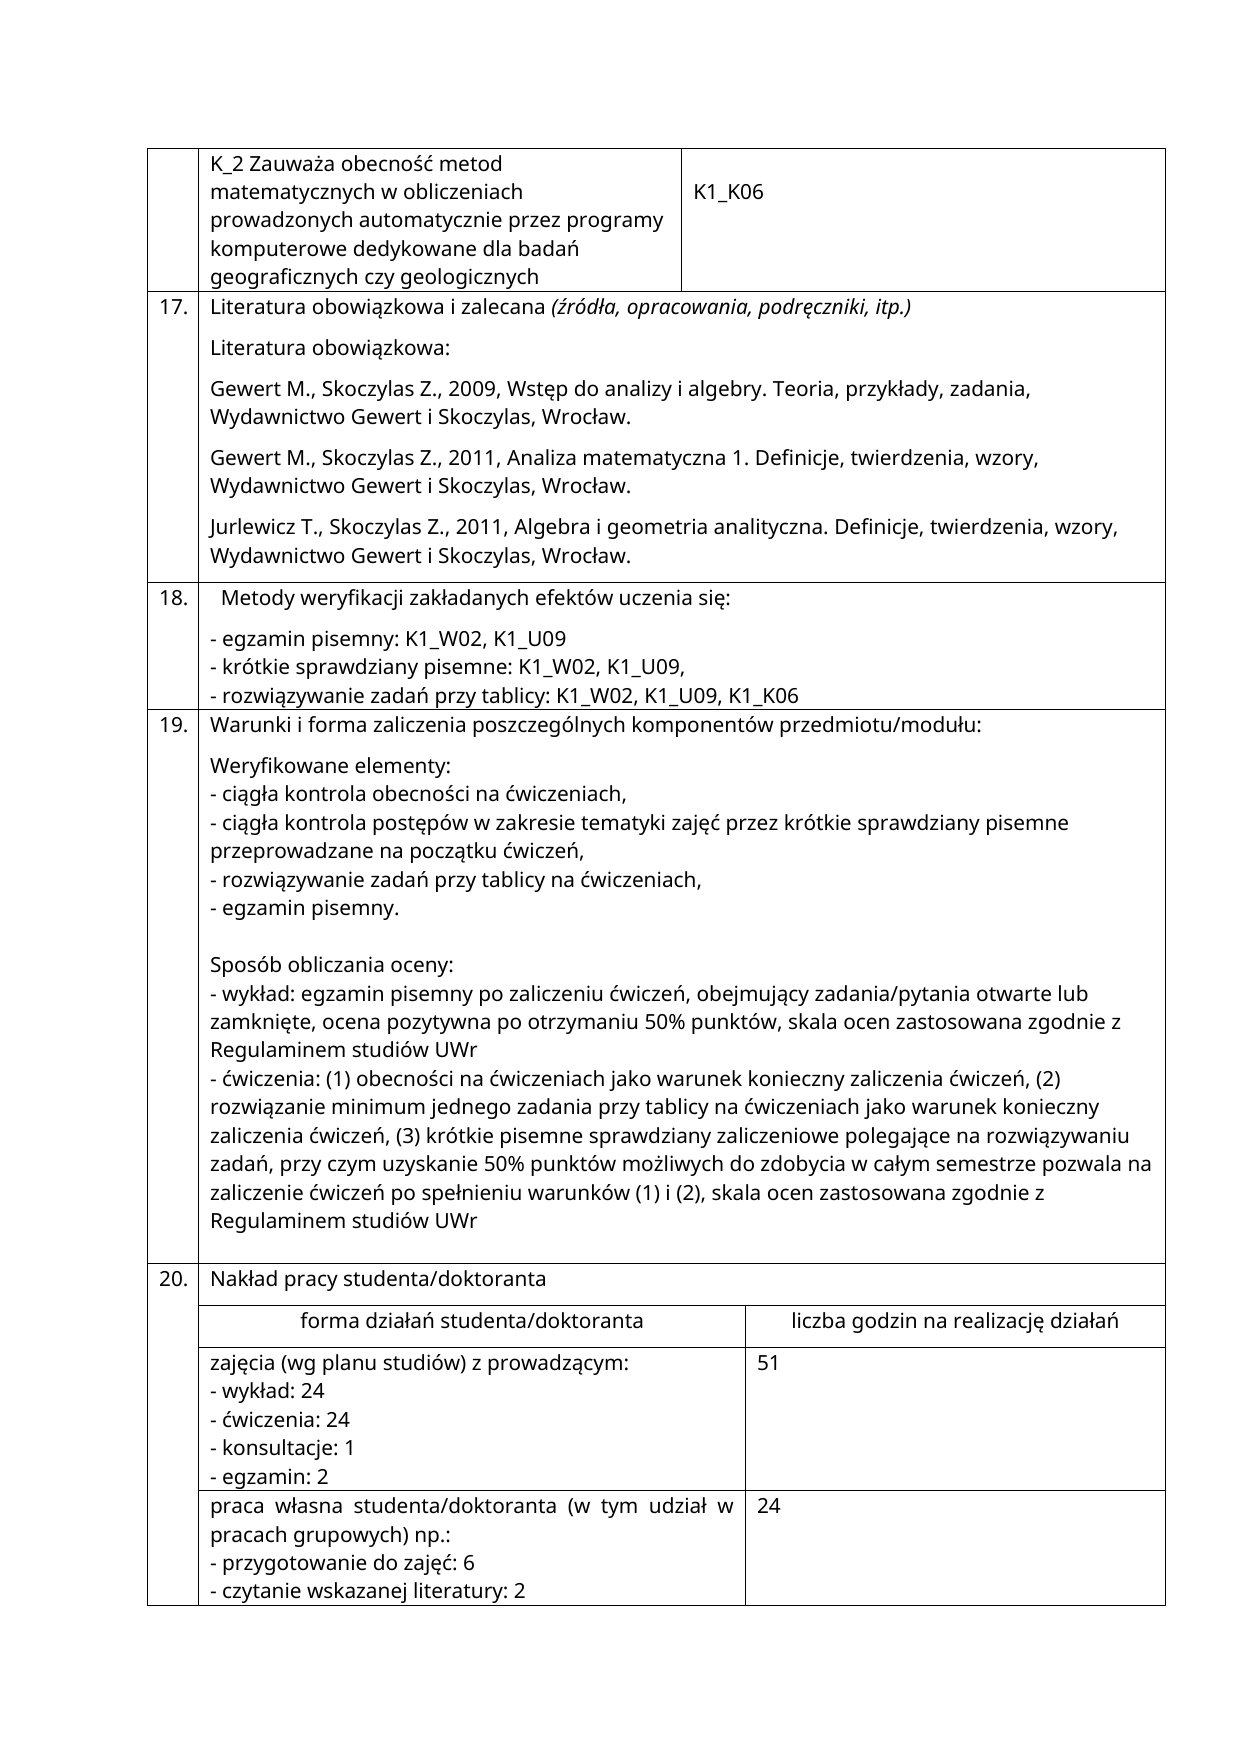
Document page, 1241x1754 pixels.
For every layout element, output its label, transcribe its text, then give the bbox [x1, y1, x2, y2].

table_cell [148, 292, 198, 582]
table_cell Metody weryfikacji zakładanych efektów uczenia się: - egzamin pisemny: K1_W02, K1_U09 - krótkie sprawdziany pisemne: K1_W02, K1_U09, - rozwiązywanie zadań przy tablicy: K1_W02, K1_U09, K1_K06 [199, 583, 1165, 709]
table_cell [148, 710, 198, 1263]
table_cell liczba godzin na realizację działań [746, 1306, 1165, 1347]
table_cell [199, 1491, 745, 1605]
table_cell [199, 149, 681, 291]
table_cell [148, 583, 198, 709]
table_cell [148, 149, 198, 291]
table_cell zajęcia (wg planu studiów) z prowadzącym: - wykład: 24 - ćwiczenia: 24 - konsultacje: 1 - egzamin: 2 [199, 1348, 745, 1490]
table_cell Nakład pracy studenta/doktoranta [199, 1264, 1165, 1305]
table_cell 24 [746, 1491, 1165, 1605]
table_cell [682, 149, 1165, 291]
table_cell forma działań studenta/doktoranta [199, 1306, 745, 1347]
table_cell Warunki i forma zaliczenia poszczególnych komponentów przedmiotu/modułu: Weryfikowane elementy: - ciągła kontrola obecności na ćwiczeniach, - ciągła kontrola postępów w zakresie tematyki zajęć przez krótkie sprawdziany pisemne przeprowadzane na początku ćwiczeń, - rozwiązywanie zadań przy tablicy na ćwiczeniach, - egzamin pisemny. Sposób obliczania oceny: - wykład: egzamin pisemny po zaliczeniu ćwiczeń, obejmujący zadania/pytania otwarte lub zamknięte, ocena pozytywna po otrzymaniu 50% punktów, skala ocen zastosowana zgodnie z Regulaminem studiów UWr - ćwiczenia: (1) obecności na ćwiczeniach jako warunek konieczny zaliczenia ćwiczeń, (2) rozwiązanie minimum jednego zadania przy tablicy na ćwiczeniach jako warunek konieczny zaliczenia ćwiczeń, (3) krótkie pisemne sprawdziany zaliczeniowe polegające na rozwiązywaniu zadań, przy czym uzyskanie 50% punktów możliwych do zdobycia w całym semestrze pozwala na zaliczenie ćwiczeń po spełnieniu warunków (1) i (2), skala ocen zastosowana zgodnie z Regulaminem studiów UWr [199, 710, 1165, 1263]
table_cell [148, 1264, 198, 1605]
table_cell Literatura obowiązkowa i zalecana (źródła, opracowania, podręczniki, itp.) Literatura obowiązkowa: Gewert M., Skoczylas Z., 2009, Wstęp do analizy i algebry. Teoria, przykłady, zadania, Wydawnictwo Gewert i Skoczylas, Wrocław. Gewert M., Skoczylas Z., 2011, Analiza matematyczna 1. Definicje, twierdzenia, wzory, Wydawnictwo Gewert i Skoczylas, Wrocław. Jurlewicz T., Skoczylas Z., 2011, Algebra i geometria analityczna. Definicje, twierdzenia, wzory, Wydawnictwo Gewert i Skoczylas, Wrocław. [199, 292, 1165, 582]
table_cell 51 [746, 1348, 1165, 1490]
